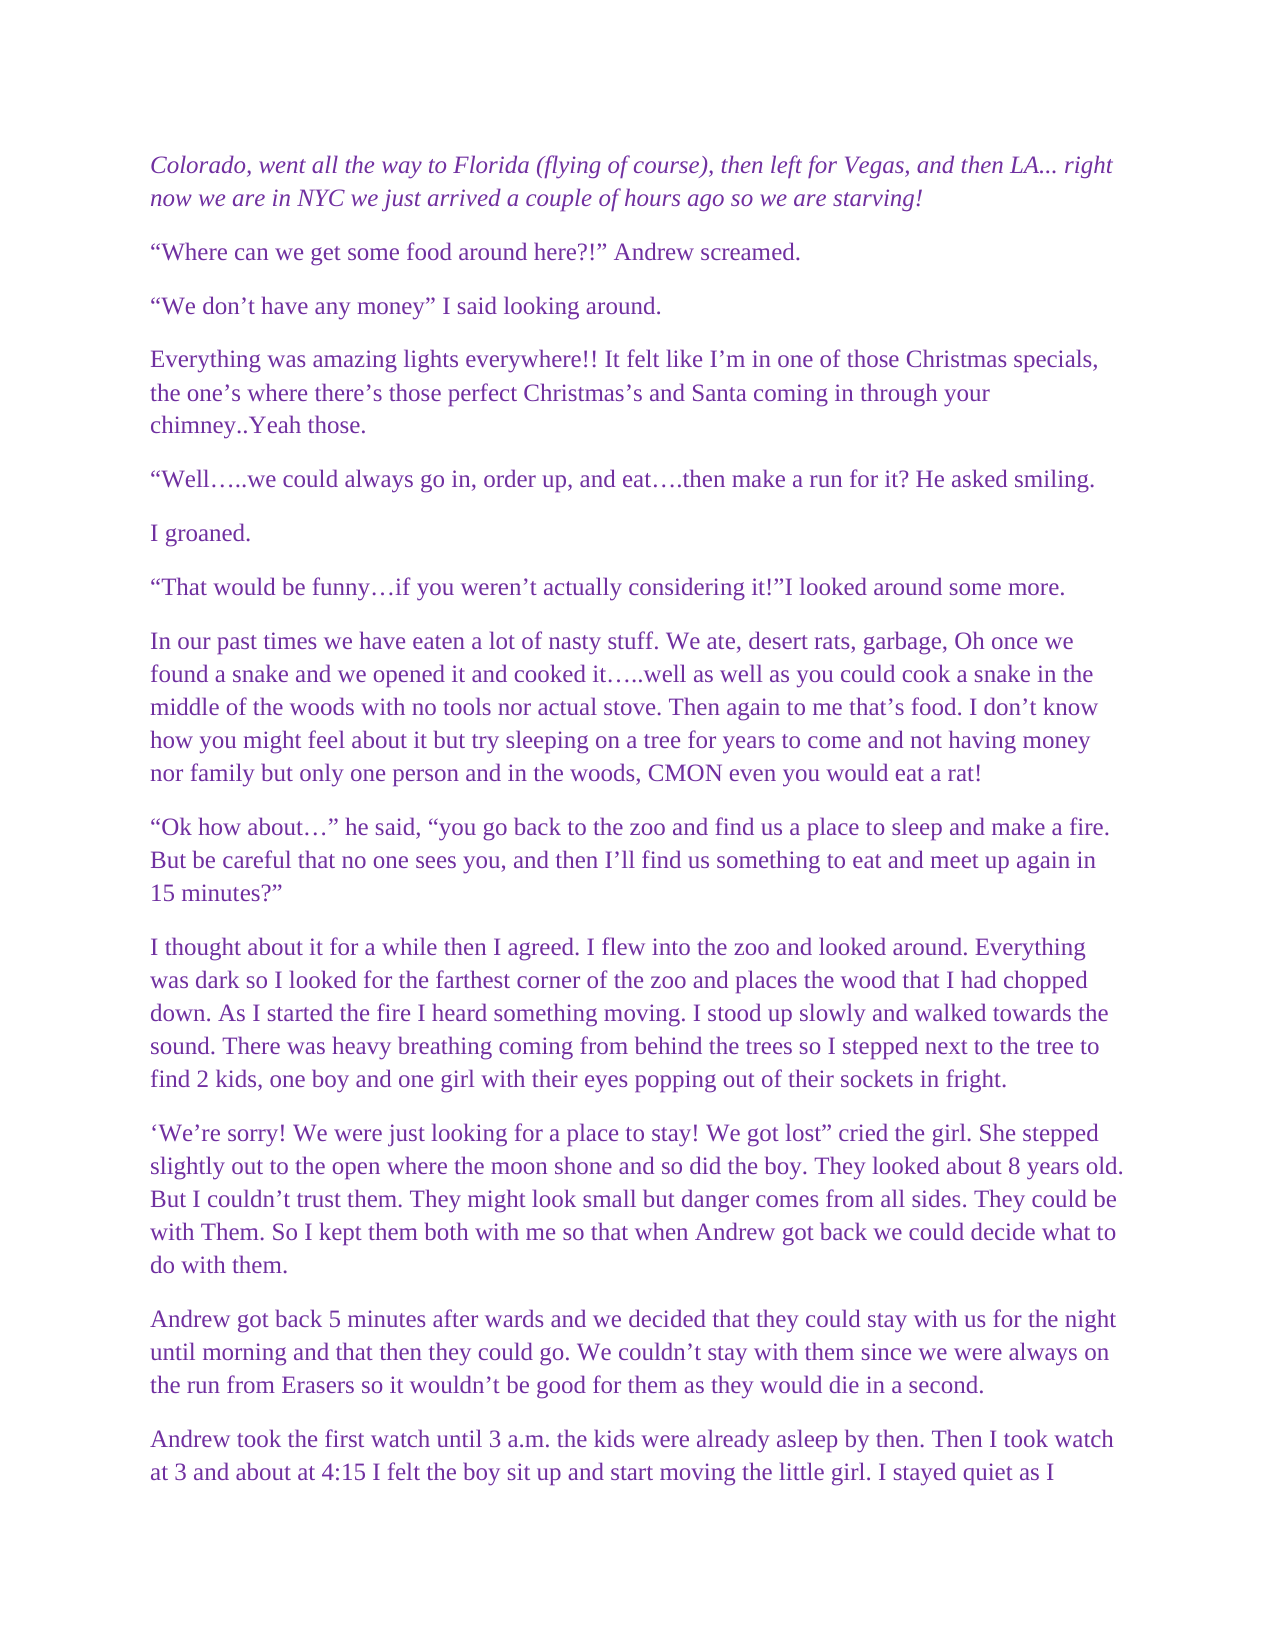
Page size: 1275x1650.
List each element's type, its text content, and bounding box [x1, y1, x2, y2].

text Andrew got back 5 minutes after wards and we decided that they could stay with us for the night until morning and that then they could go. We couldn’t stay with them since we were always on the run from Erasers so it wouldn’t be good for them as they would die in a second. [150, 1304, 1125, 1398]
text “Well…..we could always go in, order up, and eat….then make a run for it? He asked smiling. [150, 464, 1125, 493]
text ‘We’re sorry! We were just looking for a place to stay! We got lost” cried the girl. She stepped slightly out to the open where the moon shone and so did the boy. They looked about 8 years old. But I couldn’t trust them. They might look small but danger comes from all sides. They could be with Them. So I kept them both with me so that when Andrew got back we could decide what to do with them. [150, 1118, 1125, 1279]
text In our past times we have eaten a lot of nasty stuff. We ate, desert rats, garbage, Oh once we found a snake and we opened it and cooked it…..well as well as you could cook a snake in the middle of the woods with no tools nor actual stove. Then again to me that’s food. I don’t know how you might feel about it but try sleeping on a tree for years to come and not having money nor family but only one person and in the woods, CMON even you would eat a rat! [150, 626, 1125, 787]
text “We don’t have any money” I said looking around. [150, 291, 1125, 319]
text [150, 1424, 1125, 1485]
text I groaned. [150, 518, 1125, 547]
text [150, 150, 1125, 212]
text “Where can we get some food around here?!” Andrew screamed. [150, 237, 1125, 266]
text I thought about it for a while then I agreed. I flew into the zoo and looked around. Everything was dark so I looked for the farthest corner of the zoo and places the wood that I had chopped down. As I started the fire I heard something moving. I stood up slowly and walked towards the sound. There was heavy breathing coming from behind the trees so I stepped next to the tree to find 2 kids, one boy and one girl with their eyes popping out of their sockets in fright. [150, 932, 1125, 1093]
text “That would be funny…if you weren’t actually considering it!”I looked around some more. [150, 572, 1125, 601]
text “Ok how about…” he said, “you go back to the zoo and find us a place to sleep and make a fire. But be careful that no one sees you, and then I’ll find us something to eat and meet up again in 15 minutes?” [150, 812, 1125, 907]
text Everything was amazing lights everywhere!! It felt like I’m in one of those Christmas specials, the one’s where there’s those perfect Christmas’s and Santa coming in through your chimney..Yeah those. [150, 344, 1125, 439]
